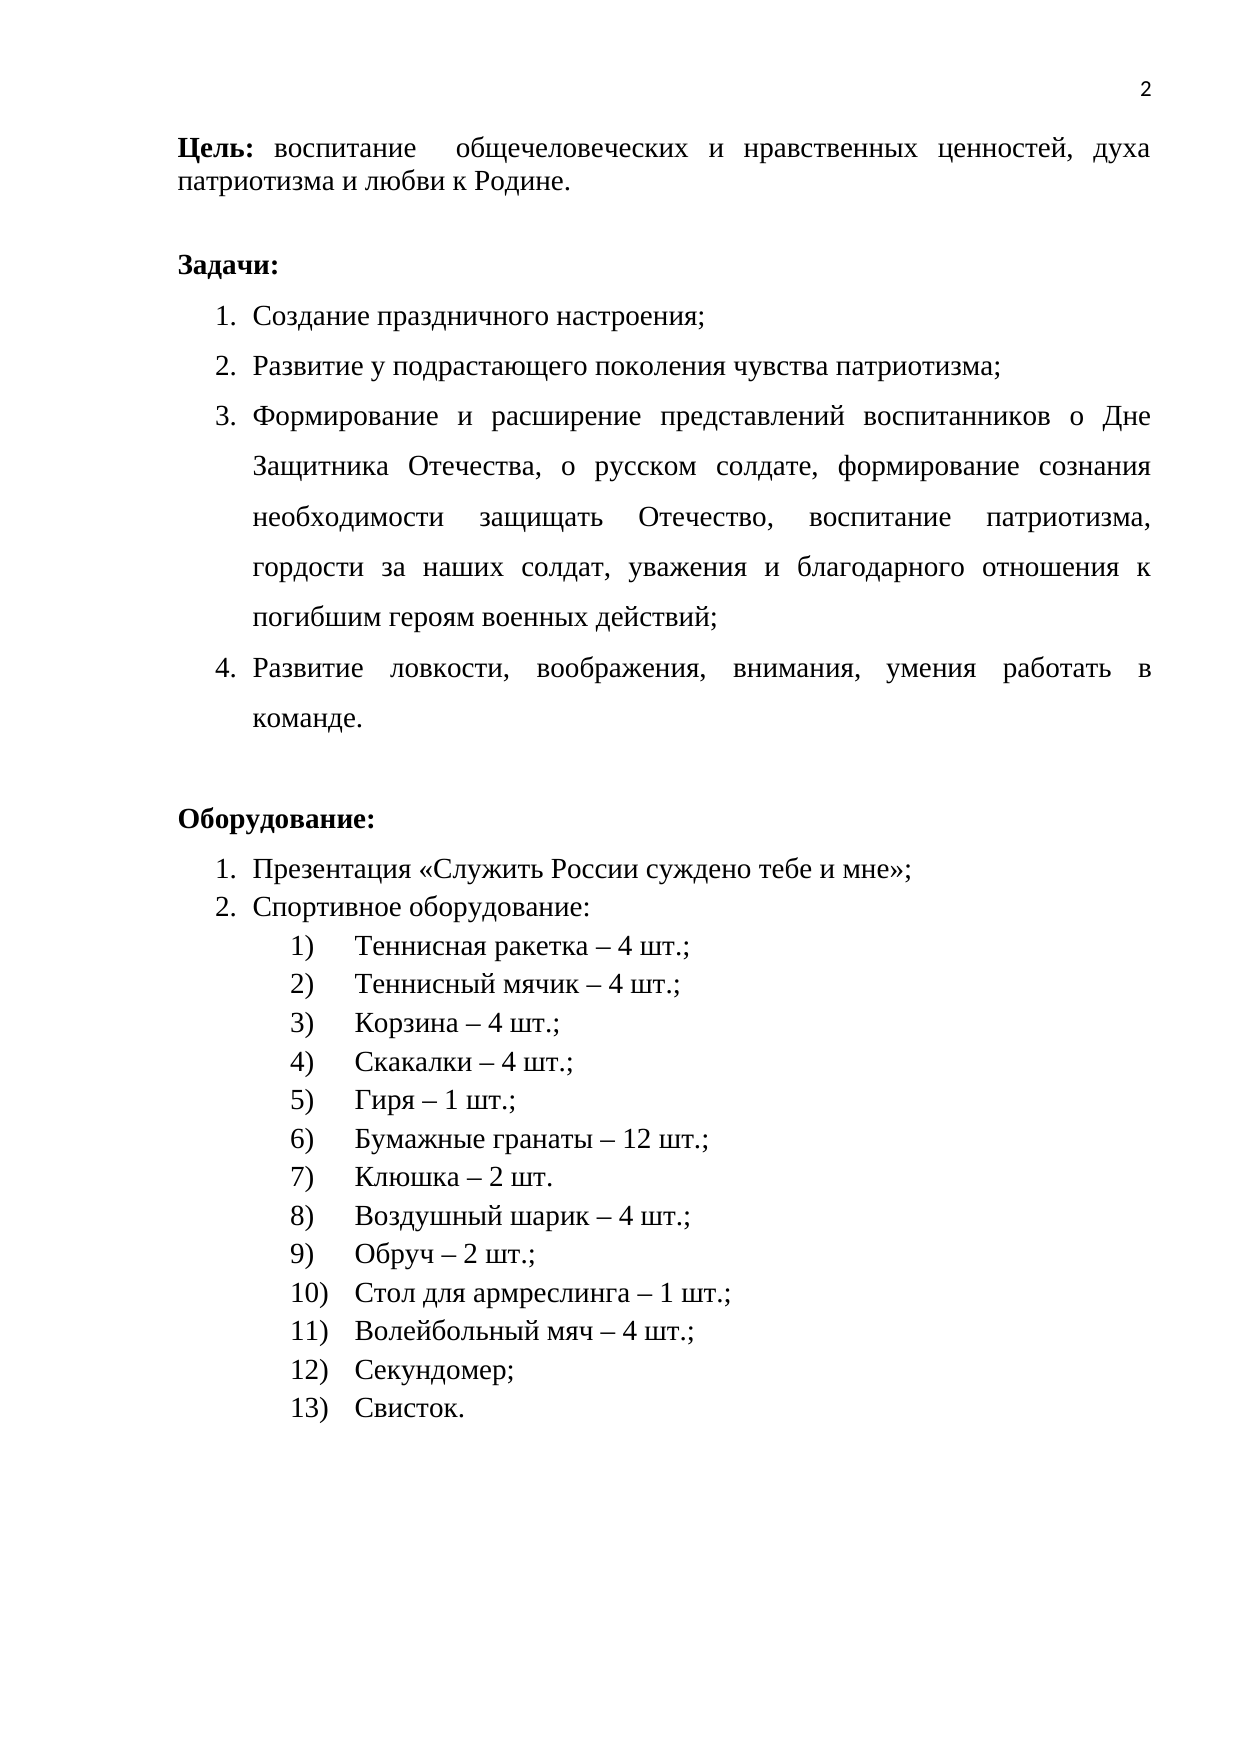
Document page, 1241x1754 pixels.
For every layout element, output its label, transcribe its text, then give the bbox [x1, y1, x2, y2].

list Формирование и расширение представлений воспитанников о Дне Защитника Отечества, о русском солдате, формирование сознания необходимости защищать Отечество, воспитание патриотизма, гордости за наших солдат, уважения и благодарного отношения к погибшим героям военных действий; [215, 398, 1152, 633]
list Свисток. [290, 1391, 1152, 1424]
list Гиря – 1 шт.; [290, 1082, 1152, 1116]
list Теннисная ракетка – 4 шт.; [290, 928, 1152, 962]
text Задачи: [177, 247, 1152, 281]
list Теннисный мячик – 4 шт.; [290, 967, 1152, 1000]
list Спортивное оборудование: [215, 889, 1152, 923]
text Оборудование: [177, 801, 1152, 834]
list Волейбольный мяч – 4 шт.; [290, 1313, 1152, 1347]
list Развитие у подрастающего поколения чувства патриотизма; [215, 348, 1152, 381]
list Обруч – 2 шт.; [290, 1236, 1152, 1270]
list Секундомер; [290, 1352, 1152, 1386]
list Создание праздничного настроения; [215, 298, 1152, 331]
list Скакалки – 4 шт.; [290, 1044, 1152, 1077]
list Стол для армреслинга – 1 шт.; [290, 1275, 1152, 1308]
text Цель: воспитание общечеловеческих и нравственных ценностей, духа патриотизма и любви к Родине. [177, 130, 1152, 197]
list Клюшка – 2 шт. [290, 1159, 1152, 1193]
list Воздушный шарик – 4 шт.; [290, 1198, 1152, 1231]
list Бумажные гранаты – 12 шт.; [290, 1121, 1152, 1154]
list Корзина – 4 шт.; [290, 1005, 1152, 1039]
list Презентация «Служить России суждено тебе и мне»; [215, 851, 1152, 884]
list Развитие ловкости, воображения, внимания, умения работать в команде. [215, 650, 1152, 734]
